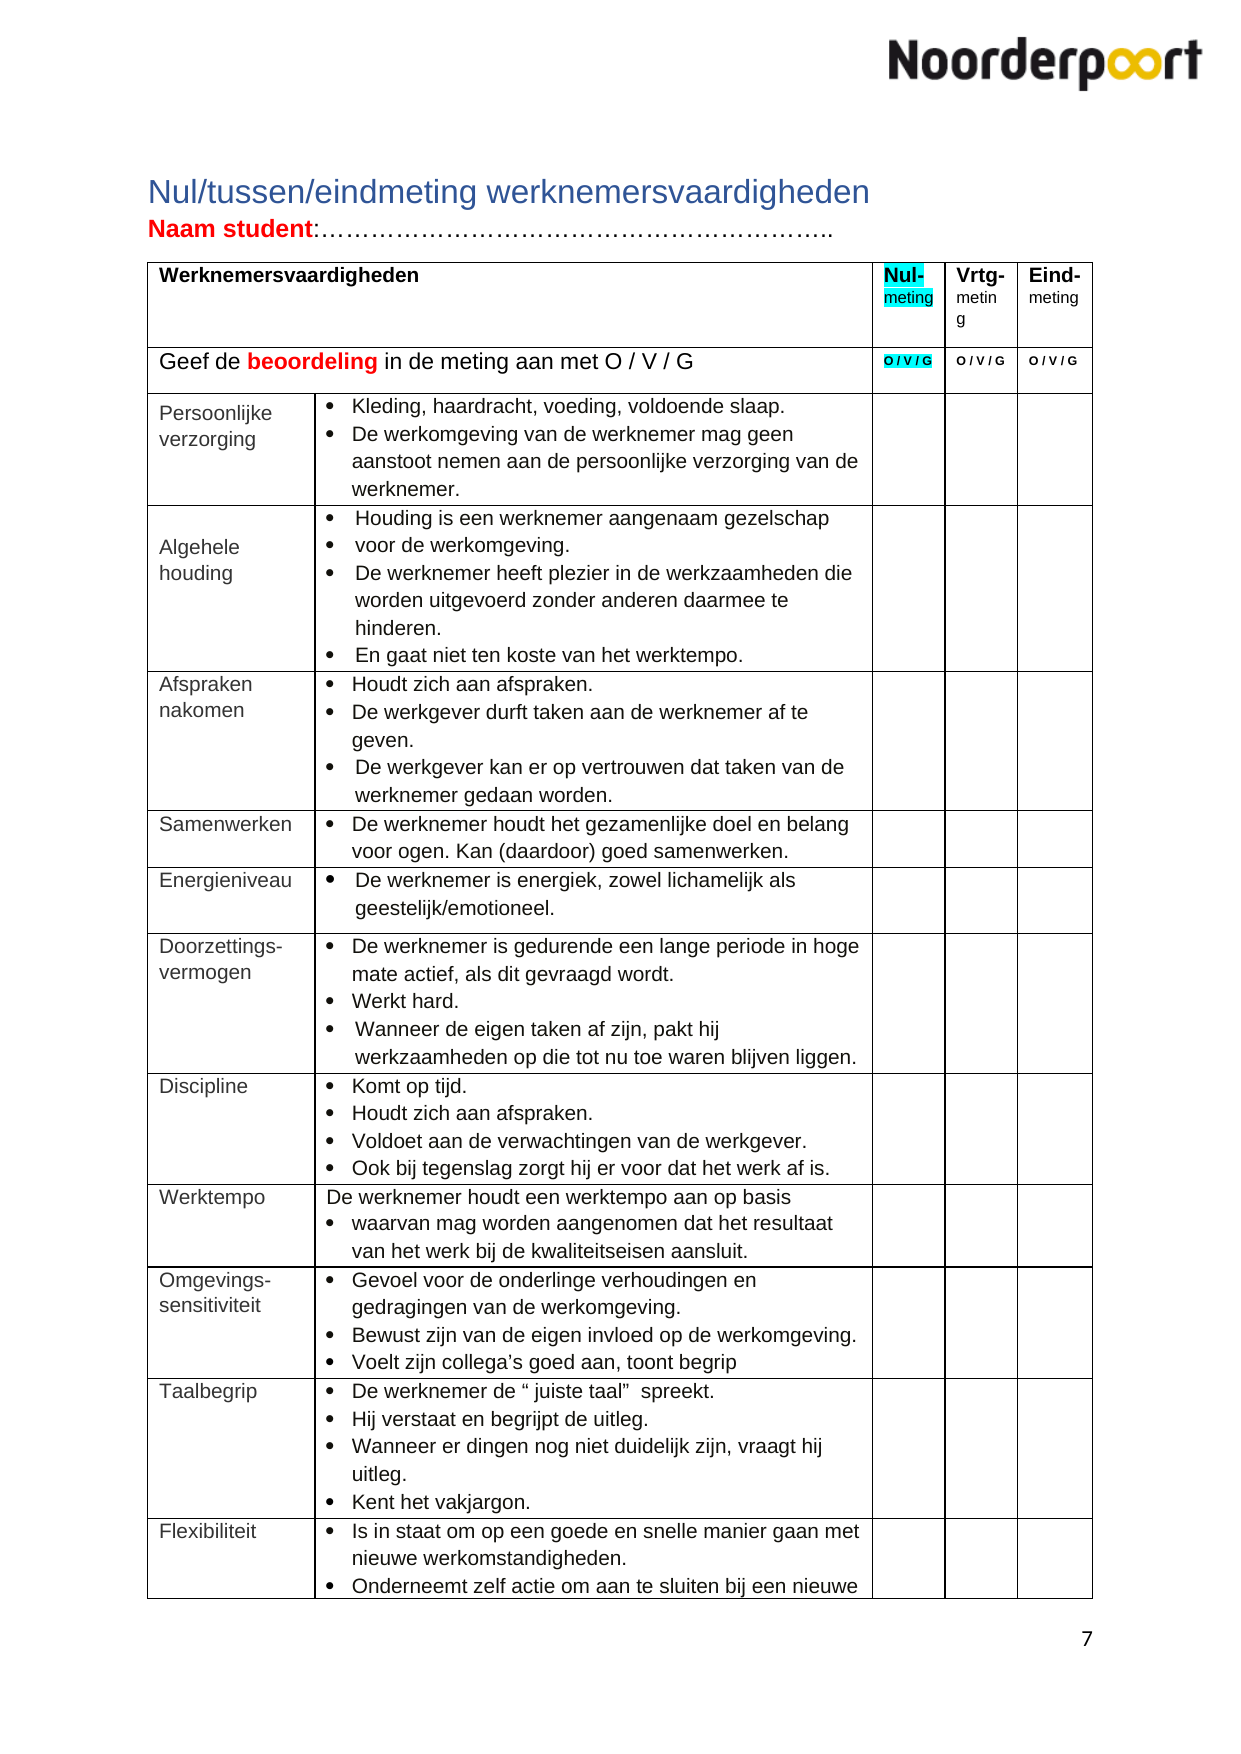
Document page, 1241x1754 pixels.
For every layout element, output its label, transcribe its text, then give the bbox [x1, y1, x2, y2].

table_cell Gevoel voor de onderlinge verhoudingen en gedragingen van de werkomgeving. Bewust zijn van de eigen invloed op de werkomgeving. Voelt zijn collega’s goed aan, toont begrip [316, 1268, 872, 1378]
table_cell [873, 1519, 944, 1598]
picture [882, 31, 1205, 93]
table_cell [946, 1074, 1017, 1184]
table_cell De werknemer de “ juiste taal” spreekt. Hij verstaat en begrijpt de uitleg. Wanneer er dingen nog niet duidelijk zijn, vraagt hij uitleg. Kent het vakjargon. I O P D E V I D E OV I D E O [316, 1379, 872, 1517]
table_cell O / V / G [1018, 348, 1092, 393]
table_cell [1018, 1379, 1092, 1517]
table_cell [1018, 1074, 1092, 1184]
table_cell De werknemer houdt het gezamenlijke doel en belang voor ogen. Kan (daardoor) goed samenwerken. [316, 811, 872, 867]
table_cell [873, 672, 944, 810]
table_cell [873, 1379, 944, 1517]
table_cell [1018, 672, 1092, 810]
table_cell O / V / G [946, 348, 1017, 393]
table_cell Discipline [148, 1074, 314, 1184]
table_cell [946, 394, 1017, 504]
table_cell Houdt zich aan afspraken. De werkgever durft taken aan de werknemer af te geven. De werkgever kan er op vertrouwen dat taken van de werknemer gedaan worden. [316, 672, 872, 810]
table_cell De werknemer houdt een werktempo aan op basis waarvan mag worden aangenomen dat het resultaat van het werk bij de kwaliteitseisen aansluit. [316, 1185, 872, 1266]
text Naam student:…………………………………………………….. [148, 214, 1093, 243]
table_cell [873, 394, 944, 504]
table_cell Houding is een werknemer aangenaam gezelschap voor de werkomgeving. De werknemer heeft plezier in de werkzaamheden die worden uitgevoerd zonder anderen daarmee te hinderen. En gaat niet ten koste van het werktempo. [316, 506, 872, 671]
table_cell [873, 934, 944, 1072]
table_cell [946, 1185, 1017, 1266]
table_cell [946, 1268, 1017, 1378]
table_cell Doorzettings-vermogen [148, 934, 314, 1072]
table_cell [1018, 868, 1092, 933]
table_cell [946, 506, 1017, 671]
table_cell [946, 868, 1017, 933]
table_cell [1018, 1268, 1092, 1378]
table_cell [873, 1074, 944, 1184]
table_cell O / V / G [873, 348, 944, 393]
table_cell De werknemer is gedurende een lange periode in hoge mate actief, als dit gevraagd wordt. Werkt hard. Wanneer de eigen taken af zijn, pakt hij werkzaamheden op die tot nu toe waren blijven liggen. [316, 934, 872, 1072]
table_cell [946, 811, 1017, 867]
table_cell Kleding, haardracht, voeding, voldoende slaap. De werkomgeving van de werknemer mag geen aanstoot nemen aan de persoonlijke verzorging van de werknemer. [316, 394, 872, 504]
table_cell [946, 934, 1017, 1072]
table_cell Omgevings-sensitiviteit [148, 1268, 314, 1378]
table_cell [946, 1379, 1017, 1517]
table_cell Geef de beoordeling in de meting aan met O / V / G [148, 348, 872, 393]
table_header Werknemersvaardigheden [148, 263, 872, 347]
table_cell [873, 1185, 944, 1266]
table_cell [873, 1268, 944, 1378]
table_cell Samenwerken [148, 811, 314, 867]
table_cell [873, 811, 944, 867]
table_cell [1018, 1519, 1092, 1598]
table_cell Energieniveau [148, 868, 314, 933]
table_cell [946, 672, 1017, 810]
table_cell [1018, 506, 1092, 671]
table_cell [1018, 811, 1092, 867]
subtitle Nul/tussen/eindmeting werknemersvaardigheden [148, 173, 1093, 211]
table_cell Persoonlijke verzorging [148, 394, 314, 504]
table_cell Algehele houding [148, 506, 314, 671]
table_cell [1018, 394, 1092, 504]
table_header Vrtg- meting [946, 263, 1017, 347]
table_cell Werktempo [148, 1185, 314, 1266]
table_header Eind-meting [1018, 263, 1092, 347]
table_cell Afspraken nakomen [148, 672, 314, 810]
table_cell [873, 506, 944, 671]
table_cell [1018, 934, 1092, 1072]
table_cell [946, 1519, 1017, 1598]
table_header Nul-meting [873, 263, 944, 347]
table_cell Taalbegrip [148, 1379, 314, 1517]
table_cell De werknemer is energiek, zowel lichamelijk als geestelijk/emotioneel. [316, 868, 872, 933]
table_cell [873, 868, 944, 933]
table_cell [316, 1519, 872, 1598]
table_cell Flexibiliteit [148, 1519, 314, 1598]
table_cell [1018, 1185, 1092, 1266]
table_cell Komt op tijd. Houdt zich aan afspraken. Voldoet aan de verwachtingen van de werkgever. Ook bij tegenslag zorgt hij er voor dat het werk af is. [316, 1074, 872, 1184]
